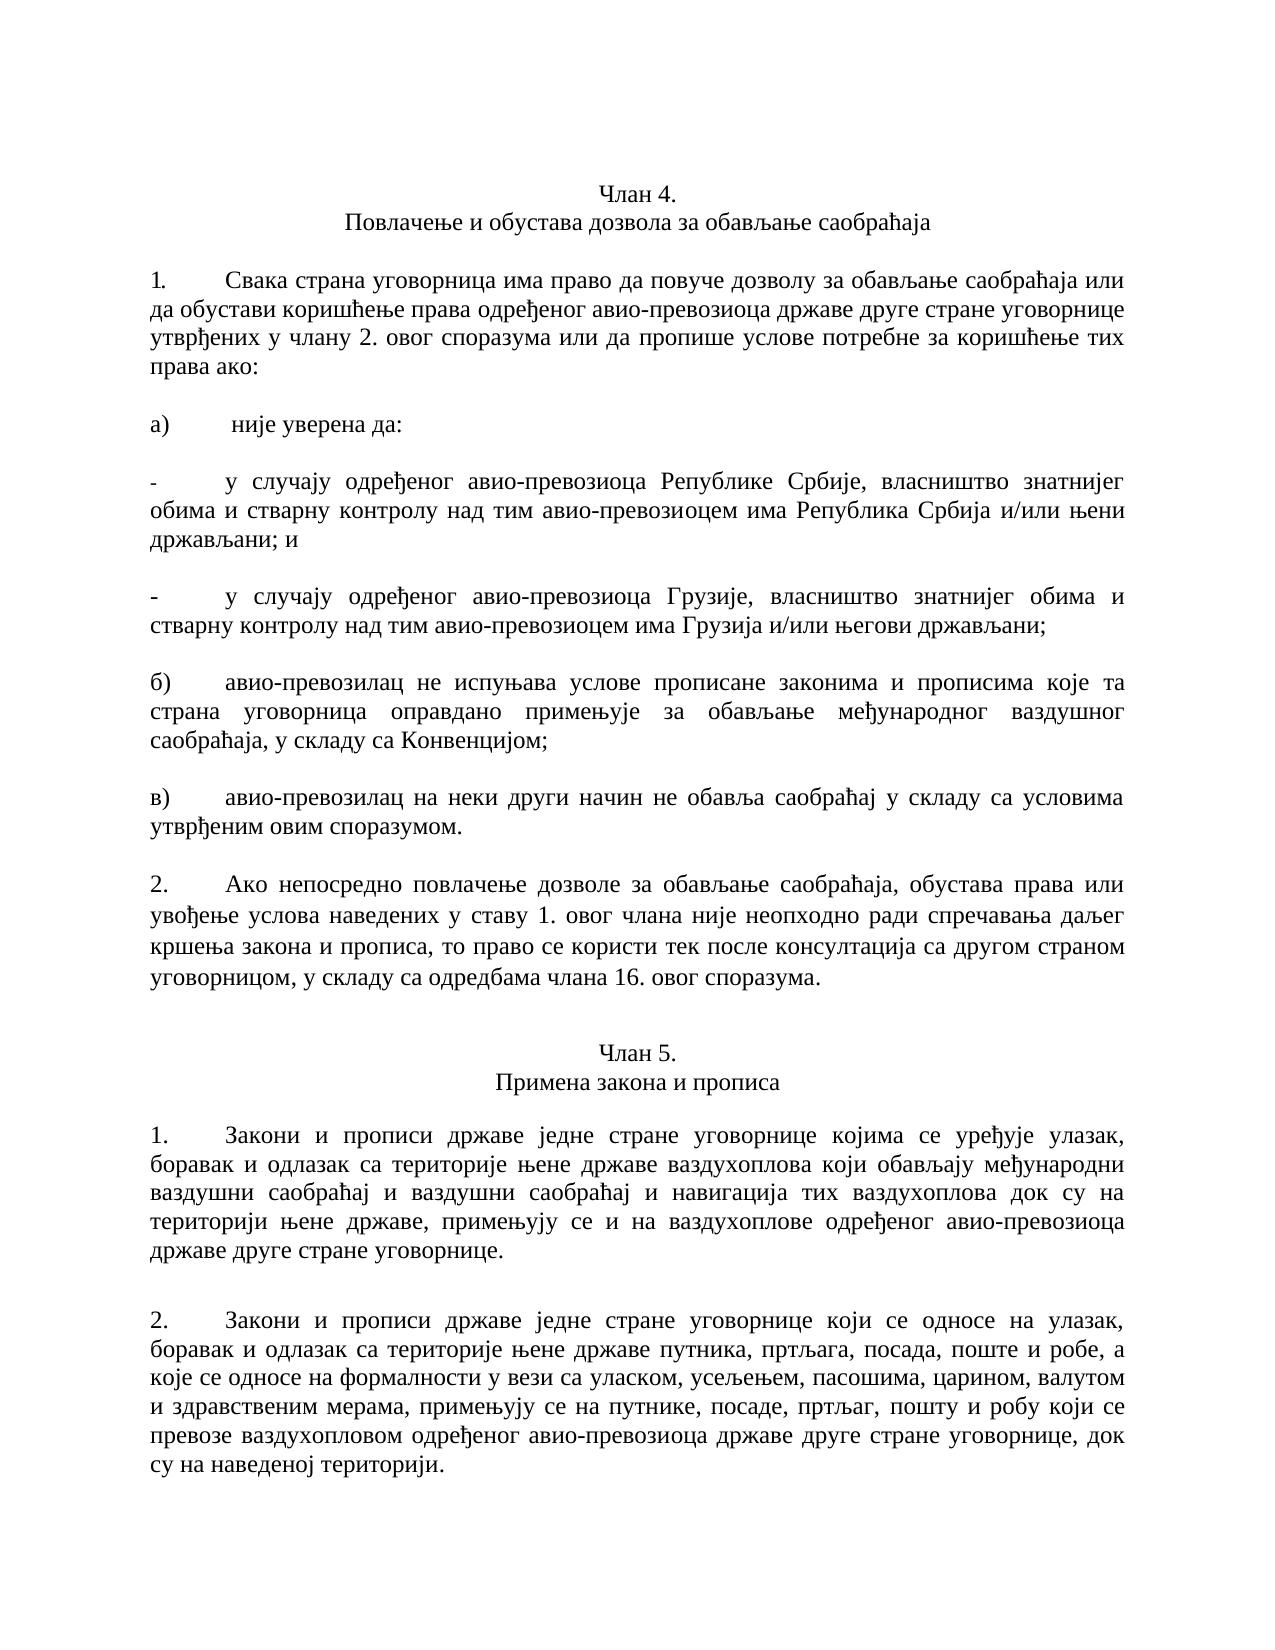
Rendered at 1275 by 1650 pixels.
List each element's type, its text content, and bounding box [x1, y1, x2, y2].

text 2. Закони и прописи државе једне стране уговорнице који се односе на улазак, боравак и одлазак са територије њене државе путника, пртљага, посада, поште и робе, а које се односе на формалности у вези са уласком, усељењем, пасошима, царином, валутом и здравственим мерама, примењују се на путнике, посаде, пртљаг, пошту и робу који се превозе ваздухопловом одређеног авио-превозиоца државе друге стране уговорнице, док су на наведеној територији. [150, 1305, 1125, 1477]
text Члан 4. [150, 179, 1125, 207]
text Члан 5. [150, 1038, 1125, 1067]
text в) авио-превозилац на неки други начин не обавља саобраћај у складу са условима утврђеним овим споразумом. [150, 782, 1125, 840]
text - у случају одређеног авио-превозиоца Грузије, власништво знатнијег обима и стварну контролу над тим авио-превозиоцем има Грузија и/или његови држављани; [150, 581, 1125, 639]
text a) није уверена да: [150, 409, 1125, 437]
text Повлачење и обустава дозвола за обављање саобраћаја [150, 207, 1125, 236]
text Примена закона и прописа [150, 1067, 1125, 1096]
list Ако непосредно повлачење дозволе за обављање саобраћаја, обустава права или увођење услова наведених у ставу 1. овог члана није неопходно ради спречавања даљег кршења закона и прописа, то право се користи тек после консултација са другом страном уговорницом, у складу са одредбама члана 16. овог споразума. [150, 869, 1125, 991]
text - у случају одређеног авио-превозиоца Републике Србије, власништво знатнијег обима и стварну контролу над тим авио-превозиоцем има Република Србија и/или њени држављани; и [150, 466, 1125, 552]
text 1. Свака страна уговорница има право да повуче дозволу за обављање саобраћаја или да обустави коришћење права одређеног авио-превозиоца државе друге стране уговорнице утврђених у члану 2. овог споразума или да пропише услове потребне за коришћење тих права ако: [150, 265, 1125, 380]
text б) авио-превозилац не испуњава услове прописане законима и прописима које та страна уговорница оправдано примењује за обављање међународног ваздушног саобраћаја, у складу са Конвенцијом; [150, 667, 1125, 754]
text 1. Закони и прописи државе једне стране уговорнице којима се уређује улазак, боравак и одлазак са територије њене државе ваздухоплова који обављају међународни ваздушни саобраћај и ваздушни саобраћај и навигација тих ваздухоплова док су на територији њене државе, примењују се и на ваздухоплове одређеног авио-превозиоца државе друге стране уговорнице. [150, 1120, 1125, 1264]
